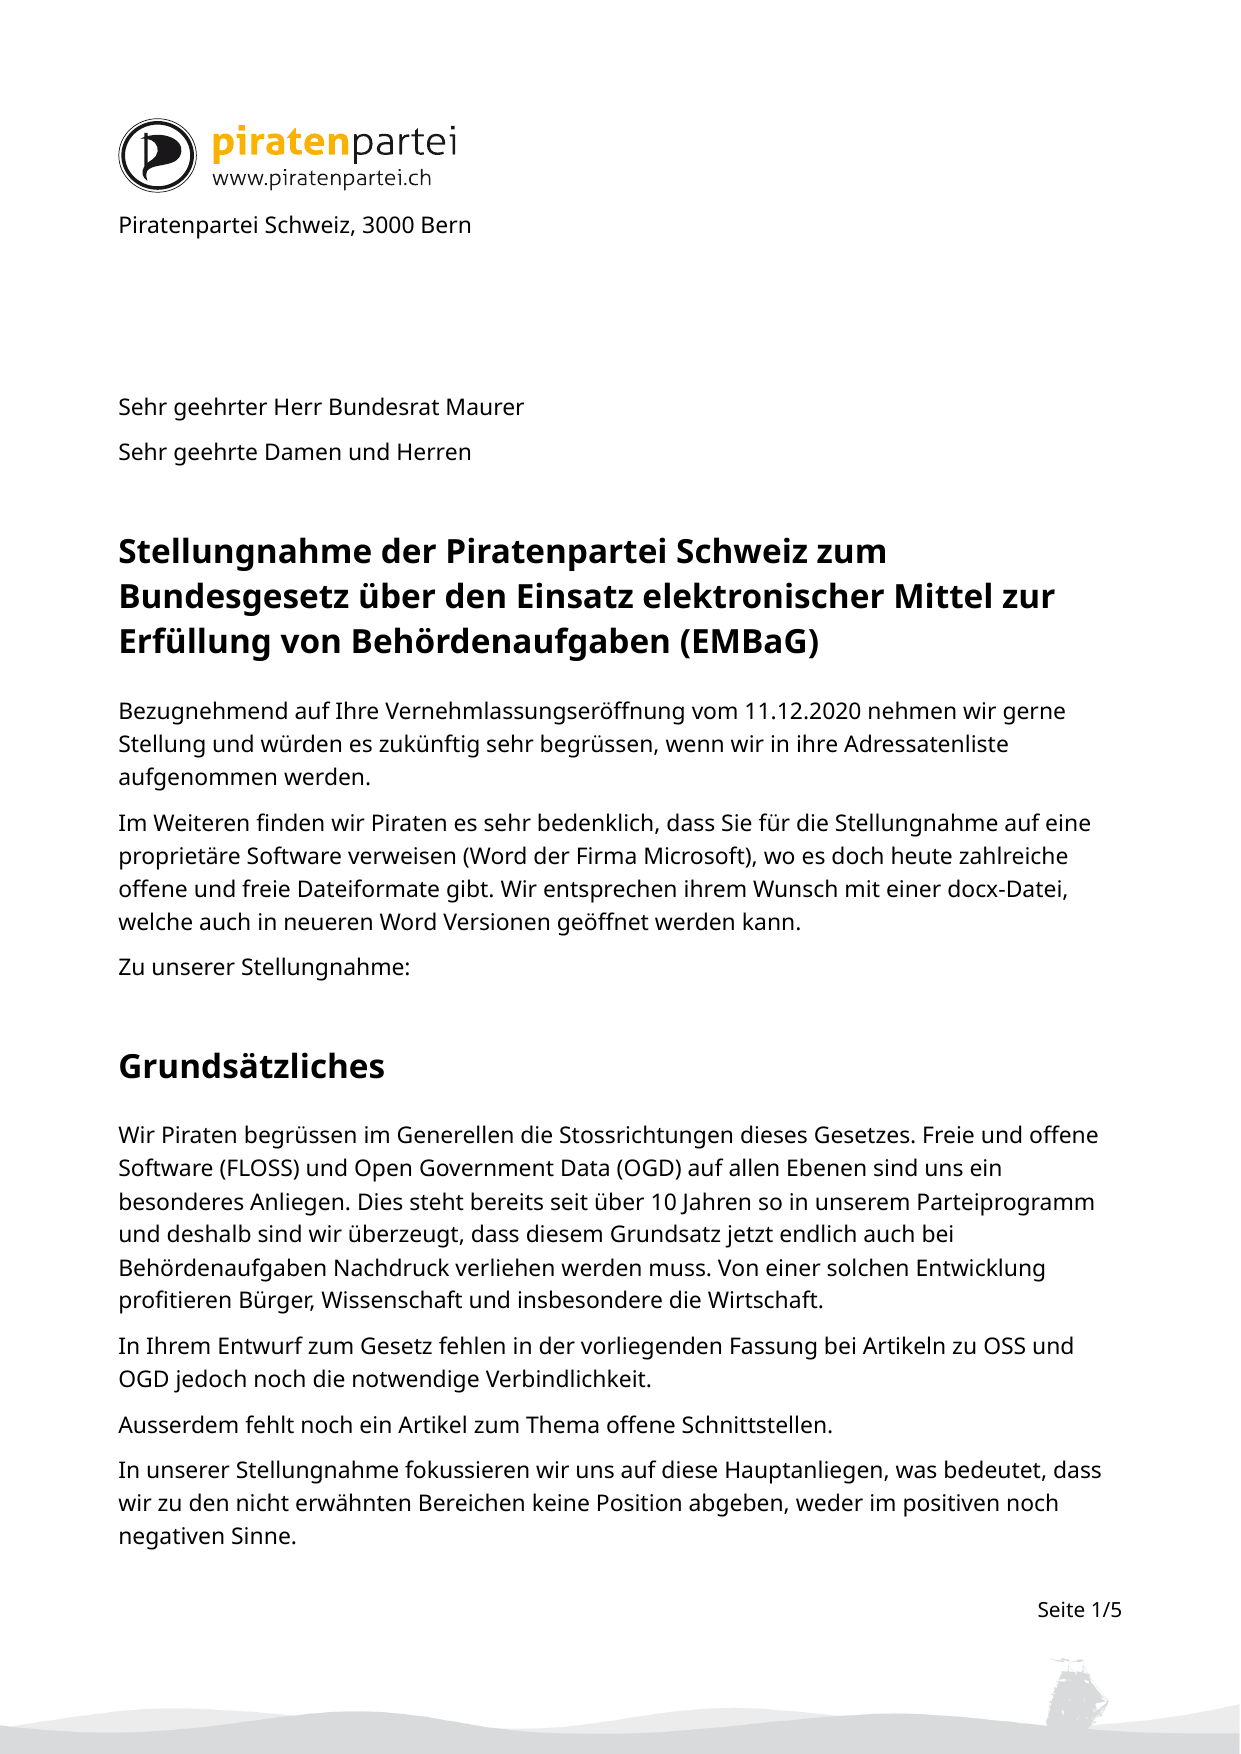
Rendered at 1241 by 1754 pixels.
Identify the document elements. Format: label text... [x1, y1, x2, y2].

text Ausserdem fehlt noch ein Artikel zum Thema offene Schnittstellen. [118, 1407, 1122, 1440]
text In Ihrem Entwurf zum Gesetz fehlen in der vorliegenden Fassung bei Artikeln zu OSS und OGD jedoch noch die notwendige Verbindlichkeit. [118, 1328, 1122, 1394]
subtitle Grundsätzliches [118, 1043, 1122, 1088]
text Im Weiteren finden wir Piraten es sehr bedenklich, dass Sie für die Stellungnahme auf eine proprietäre Software verweisen (Word der Firma Microsoft), wo es doch heute zahlreiche offene und freie Dateiformate gibt. Wir entsprechen ihrem Wunsch mit einer docx-Datei, welche auch in neueren Word Versionen geöffnet werden kann. [118, 805, 1122, 937]
text Bezugnehmend auf Ihre Vernehmlassungseröffnung vom 11.12.2020 nehmen wir gerne Stellung und würden es zukünftig sehr begrüssen, wenn wir in ihre Adressatenliste aufgenommen werden. [118, 693, 1122, 792]
subtitle Stellungnahme der Piratenpartei Schweiz zum Bundesgesetz über den Einsatz elektronischer Mittel zur Erfüllung von Behördenaufgaben (EMBaG) [118, 527, 1122, 664]
text Sehr geehrter Herr Bundesrat Maurer [118, 389, 1122, 422]
picture [0, 1658, 1240, 1754]
text In unserer Stellungnahme fokussieren wir uns auf diese Hauptanliegen, was bedeutet, dass wir zu den nicht erwähnten Bereichen keine Position abgeben, weder im positiven noch negativen Sinne. [118, 1452, 1122, 1551]
text Sehr geehrte Damen und Herren [118, 434, 1122, 467]
text Wir Piraten begrüssen im Generellen die Stossrichtungen dieses Gesetzes. Freie und offene Software (FLOSS) und Open Government Data (OGD) auf allen Ebenen sind uns ein besonderes Anliegen. Dies steht bereits seit über 10 Jahren so in unserem Parteiprogramm und deshalb sind wir überzeugt, dass diesem Grundsatz jetzt endlich auch bei Behördenaufgaben Nachdruck verliehen werden muss. Von einer solchen Entwicklung profitieren Bürger, Wissenschaft und insbesondere die Wirtschaft. [118, 1118, 1122, 1316]
text Zu unserer Stellungnahme: [118, 949, 1122, 982]
